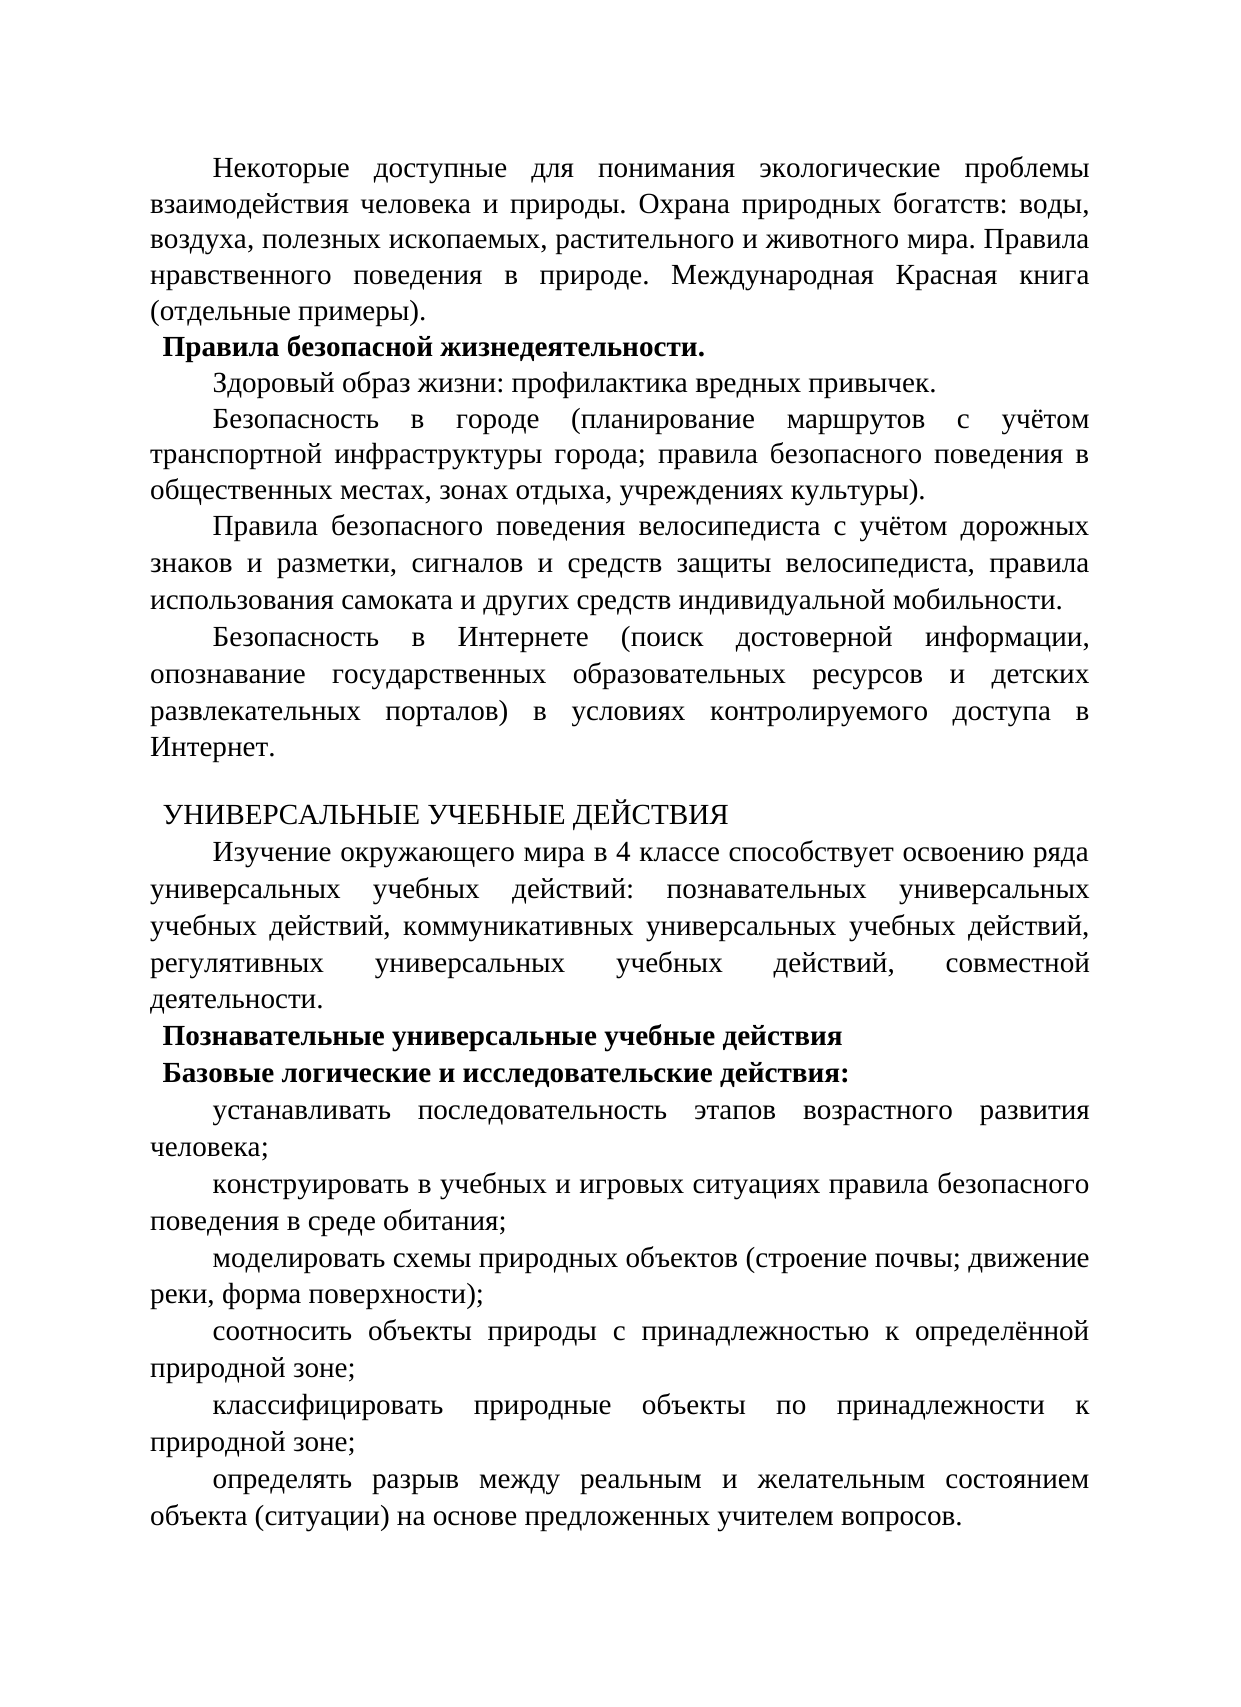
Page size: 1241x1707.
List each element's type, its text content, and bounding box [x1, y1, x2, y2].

text моделировать схемы природных объектов (строение почвы; движение реки, форма поверхности); [150, 1240, 1090, 1310]
text соотносить объекты природы с принадлежностью к определённой природной зоне; [150, 1313, 1090, 1384]
text определять разрыв между реальным и желательным состоянием объекта (ситуации) на основе предложенных учителем вопросов. [150, 1461, 1090, 1531]
text устанавливать последовательность этапов возрастного развития человека; [150, 1092, 1090, 1163]
text Безопасность в Интернете (поиск достоверной информации, опознавание государственных образовательных ресурсов и детских развлекательных порталов) в условиях контролируемого доступа в Интернет. [150, 619, 1090, 763]
text УНИВЕРСАЛЬНЫЕ УЧЕБНЫЕ ДЕЙСТВИЯ [162, 797, 1090, 831]
text Здоровый образ жизни: профилактика вредных привычек. [150, 365, 1090, 398]
text конструировать в учебных и игровых ситуациях правила безопасного поведения в среде обитания; [150, 1166, 1090, 1236]
text Изучение окружающего мира в 4 классе способствует освоению ряда универсальных учебных действий: познавательных универсальных учебных действий, коммуникативных универсальных учебных действий, регулятивных универсальных учебных действий, совместной деятельности. [150, 834, 1090, 1015]
text Безопасность в городе (планирование маршрутов с учётом транспортной инфраструктуры города; правила безопасного поведения в общественных местах, зонах отдыха, учреждениях культуры). [150, 401, 1090, 506]
text Некоторые доступные для понимания экологические проблемы взаимодействия человека и природы. Охрана природных богатств: воды, воздуха, полезных ископаемых, растительного и животного мира. Правила нравственного поведения в природе. Международная Красная книга (отдельные примеры). [150, 150, 1090, 327]
text Правила безопасной жизнедеятельности. [162, 329, 1090, 363]
text Познавательные универсальные учебные действия [162, 1018, 1090, 1052]
text Базовые логические и исследовательские действия: [162, 1055, 1090, 1089]
text Правила безопасного поведения велосипедиста с учётом дорожных знаков и разметки, сигналов и средств защиты велосипедиста, правила использования самоката и других средств индивидуальной мобильности. [150, 508, 1090, 616]
text классифицировать природные объекты по принадлежности к природной зоне; [150, 1387, 1090, 1458]
